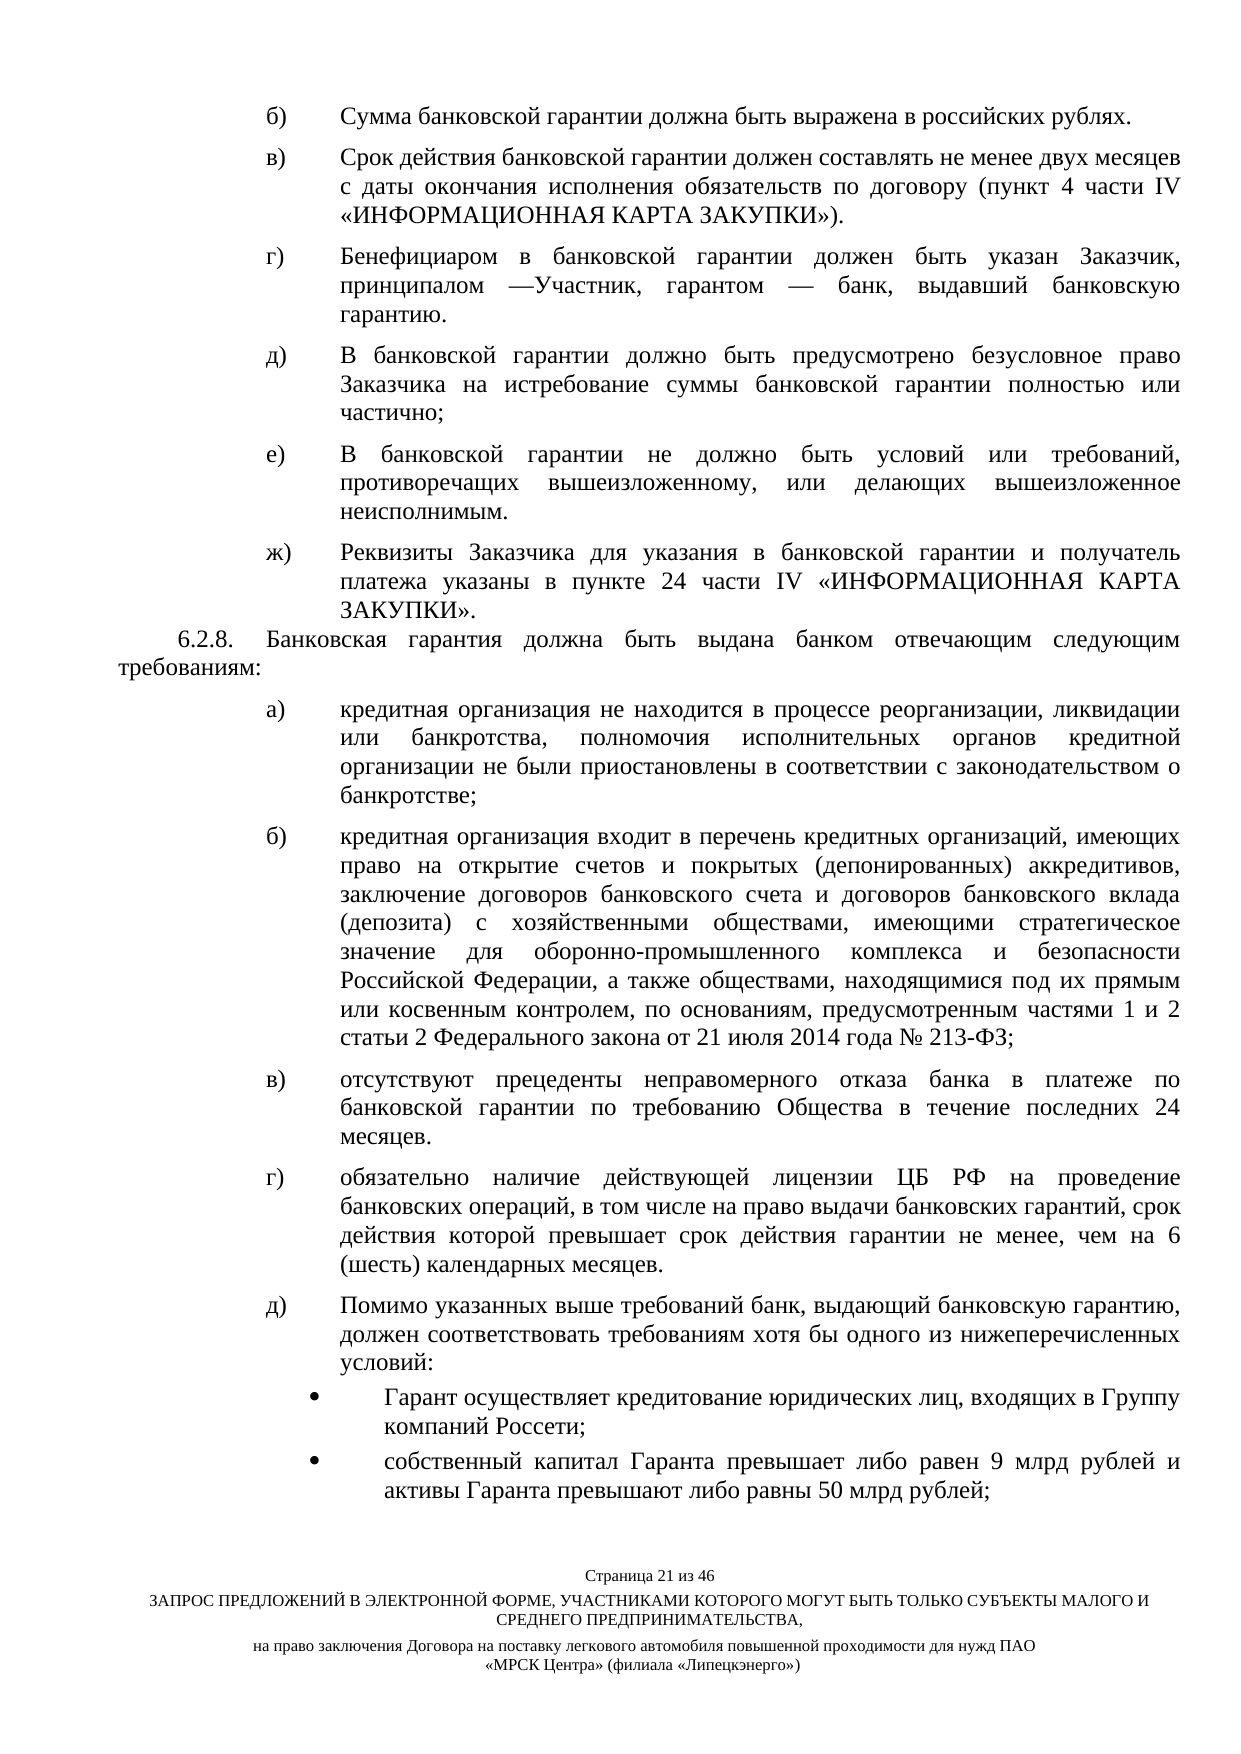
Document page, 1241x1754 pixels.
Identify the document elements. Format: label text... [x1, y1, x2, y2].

list кредитная организация входит в перечень кредитных организаций, имеющих право на открытие счетов и покрытых (депонированных) аккредитивов, заключение договоров банковского счета и договоров банковского вклада (депозита) с хозяйственными обществами, имеющими стратегическое значение для оборонно-промышленного комплекса и безопасности Российской Федерации, а также обществами, находящимися под их прямым или косвенным контролем, по основаниям, предусмотренным частями 1 и 2 статьи 2 Федерального закона от 21 июля 2014 года № 213-ФЗ; [266, 821, 1181, 1051]
list отсутствуют прецеденты неправомерного отказа банка в платеже по банковской гарантии по требованию Общества в течение последних 24 месяцев. [266, 1064, 1181, 1150]
list собственный капитал Гаранта превышает либо равен 9 млрд рублей и активы Гаранта превышают либо равны 50 млрд рублей; [310, 1446, 1181, 1504]
list Гарант осуществляет кредитование юридических лиц, входящих в Группу компаний Россети; [310, 1382, 1181, 1440]
list В банковской гарантии должно быть предусмотрено безусловное право Заказчика на истребование суммы банковской гарантии полностью или частично; [266, 340, 1181, 426]
list Срок действия банковской гарантии должен составлять не менее двух месяцев с даты окончания исполнения обязательств по договору (пункт 4 части IV «ИНФОРМАЦИОННАЯ КАРТА ЗАКУПКИ»). [266, 142, 1181, 229]
list В банковской гарантии не должно быть условий или требований, противоречащих вышеизложенному, или делающих вышеизложенное неисполнимым. [266, 439, 1181, 525]
list кредитная организация не находится в процессе реорганизации, ликвидации или банкротства, полномочия исполнительных органов кредитной организации не были приостановлены в соответствии с законодательством о банкротстве; [266, 694, 1181, 809]
list Бенефициаром в банковской гарантии должен быть указан Заказчик, принципалом —Участник, гарантом — банк, выдавший банковскую гарантию. [266, 241, 1181, 327]
subtitle Банковская гарантия должна быть выдана банком отвечающим следующим требованиям: [118, 624, 1181, 681]
list обязательно наличие действующей лицензии ЦБ РФ на проведение банковских операций, в том числе на право выдачи банковских гарантий, срок действия которой превышает срок действия гарантии не менее, чем на 6 (шесть) календарных месяцев. [266, 1162, 1181, 1277]
list Реквизиты Заказчика для указания в банковской гарантии и получатель платежа указаны в пункте 24 части IV «ИНФОРМАЦИОННАЯ КАРТА ЗАКУПКИ». [266, 537, 1181, 624]
list Помимо указанных выше требований банк, выдающий банковскую гарантию, должен соответствовать требованиям хотя бы одного из нижеперечисленных условий: [266, 1290, 1181, 1376]
list Сумма банковской гарантии должна быть выражена в российских рублях. [266, 101, 1181, 130]
